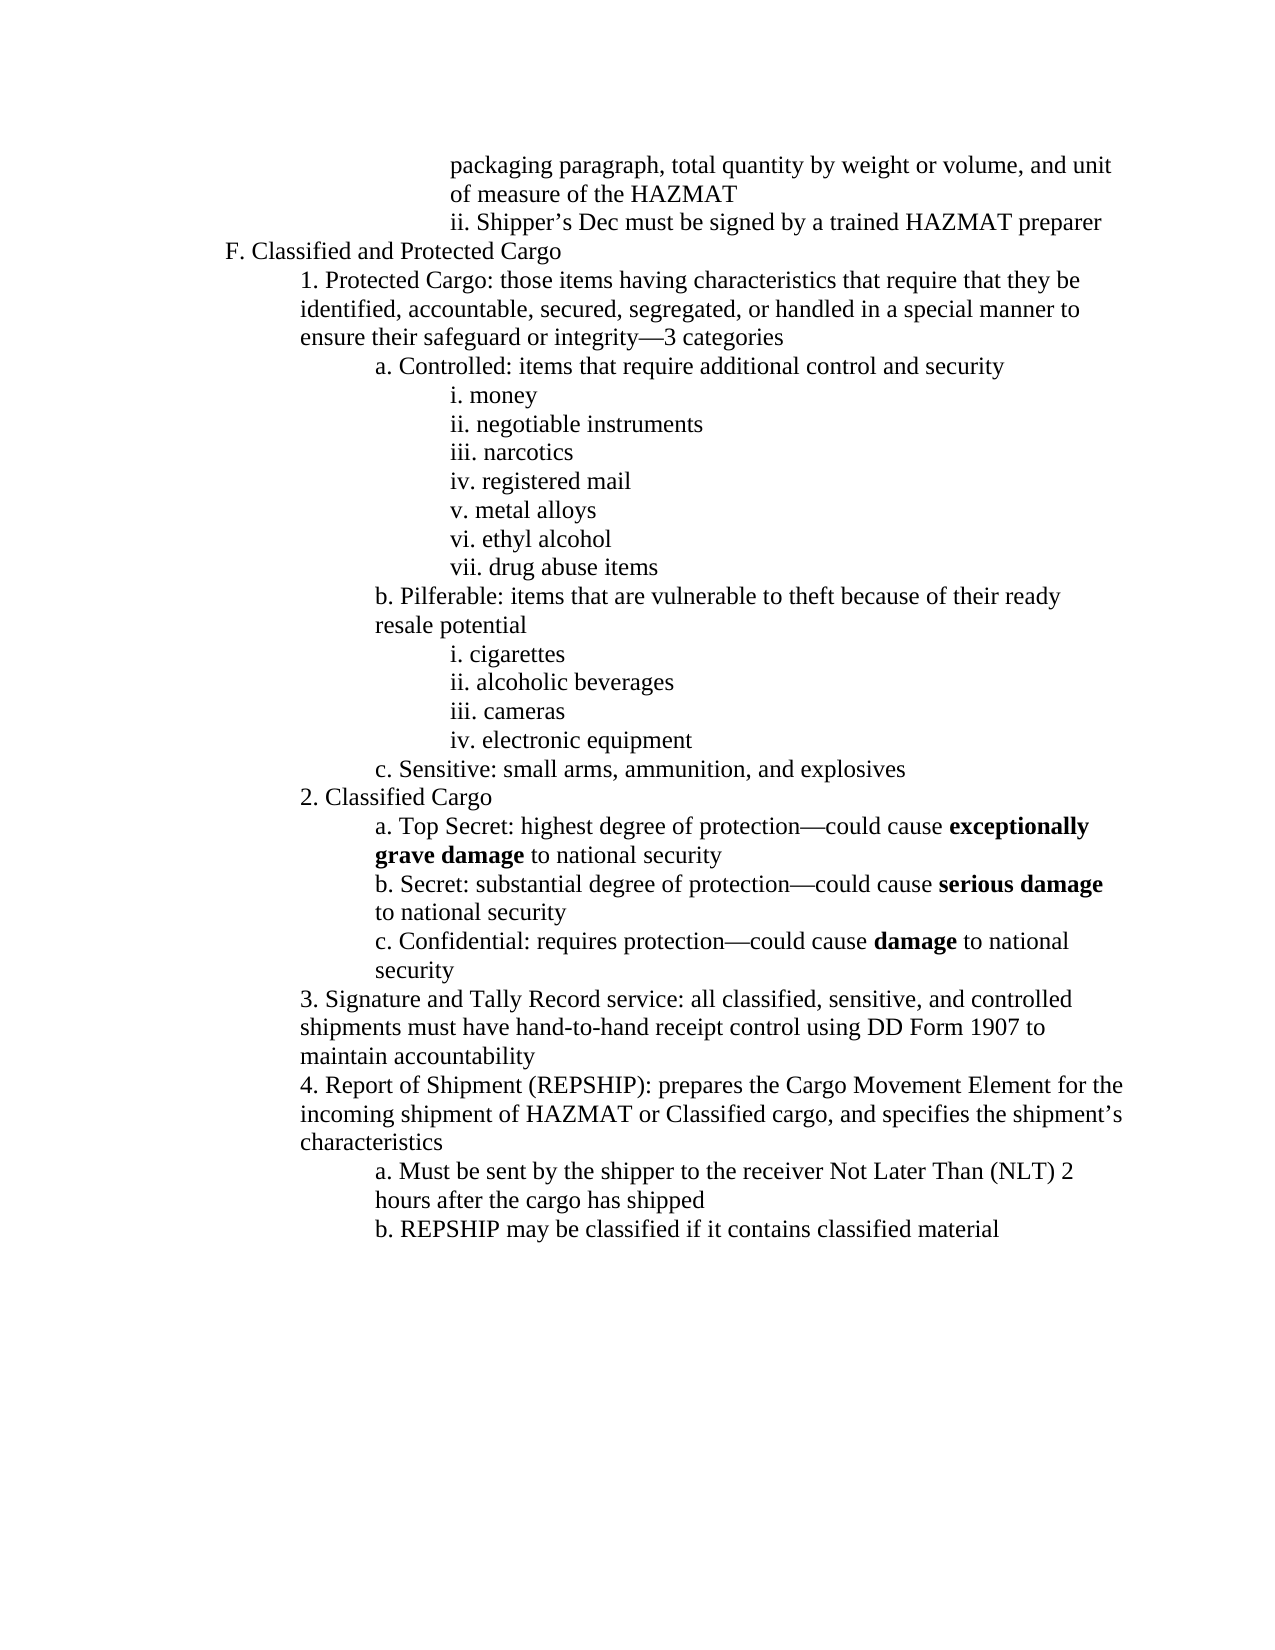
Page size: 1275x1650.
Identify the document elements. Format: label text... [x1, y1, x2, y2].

text vi. ethyl alcohol [300, 524, 1125, 552]
text 4. Report of Shipment (REPSHIP): prepares the Cargo Movement Element for the incoming shipment of HAZMAT or Classified cargo, and specifies the shipment’s characteristics [300, 1070, 1125, 1156]
text i. money [300, 380, 1125, 409]
text ii. negotiable instruments [300, 409, 1125, 437]
text ii. alcoholic beverages [375, 667, 1125, 696]
text 1. Protected Cargo: those items having characteristics that require that they be identified, accountable, secured, segregated, or handled in a special manner to ensure their safeguard or integrity—3 categories [300, 265, 1125, 351]
text F. Classified and Protected Cargo [150, 236, 1125, 265]
text b. REPSHIP may be classified if it contains classified material [375, 1214, 1125, 1242]
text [450, 150, 1125, 207]
text c. Sensitive: small arms, ammunition, and explosives [375, 754, 1125, 782]
text iii. narcotics [300, 437, 1125, 466]
text a. Controlled: items that require additional control and security [300, 351, 1125, 380]
text iv. electronic equipment [375, 725, 1125, 754]
text b. Pilferable: items that are vulnerable to theft because of their ready resale potential [375, 581, 1125, 639]
text i. cigarettes [375, 639, 1125, 667]
text 3. Signature and Tally Record service: all classified, sensitive, and controlled shipments must have hand-to-hand receipt control using DD Form 1907 to maintain accountability [300, 984, 1125, 1070]
text v. metal alloys [300, 495, 1125, 524]
text vii. drug abuse items [300, 552, 1125, 581]
text c. Confidential: requires protection—could cause damage to national security [375, 926, 1125, 984]
text a. Must be sent by the shipper to the receiver Not Later Than (NLT) 2 hours after the cargo has shipped [375, 1156, 1125, 1214]
text b. Secret: substantial degree of protection—could cause serious damage to national security [375, 869, 1125, 926]
text a. Top Secret: highest degree of protection—could cause exceptionally grave damage to national security [375, 811, 1125, 869]
text iii. cameras [375, 696, 1125, 725]
text ii. Shipper’s Dec must be signed by a trained HAZMAT preparer [450, 207, 1125, 236]
text iv. registered mail [300, 466, 1125, 495]
text 2. Classified Cargo [150, 782, 1125, 811]
